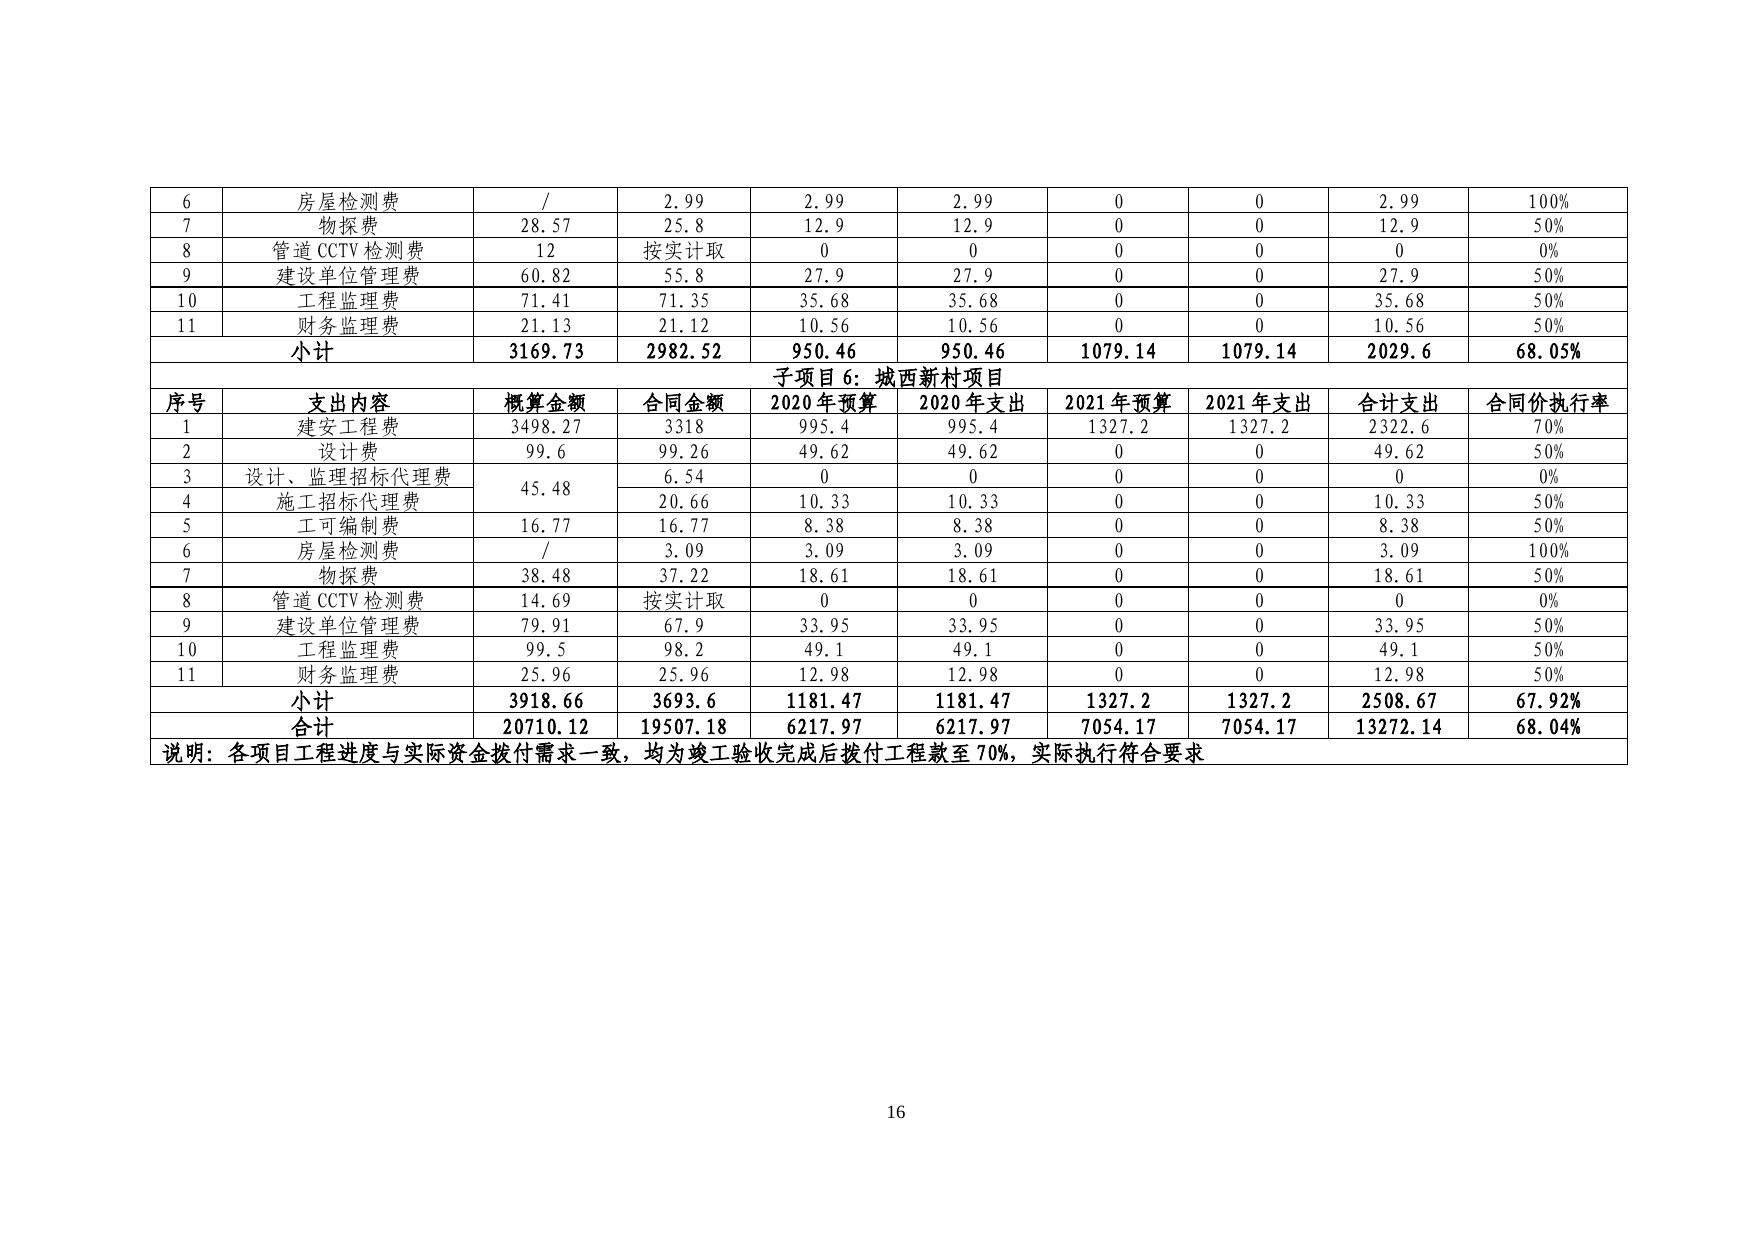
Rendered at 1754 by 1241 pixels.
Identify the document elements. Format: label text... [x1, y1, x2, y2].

table_cell / [474, 188, 617, 212]
table_cell 0 [1048, 213, 1188, 237]
table_cell 0 [1189, 588, 1328, 611]
table_cell 99.6 [474, 439, 617, 462]
table_cell 98.2 [618, 637, 750, 661]
table_cell 3498.27 [474, 414, 617, 438]
table_cell 8.38 [1329, 513, 1468, 537]
table_cell 子项目6：城西新村项目 [151, 363, 1627, 388]
table_cell 50% [1469, 213, 1627, 237]
table_cell 33.95 [1329, 612, 1468, 636]
table_cell 1 [151, 414, 222, 438]
table_cell 9 [151, 263, 222, 286]
table_cell 49.62 [1329, 439, 1468, 462]
table_cell 12.98 [1329, 662, 1468, 686]
table_cell 5 [151, 513, 222, 537]
table_cell 按实计取 [618, 238, 750, 262]
table_cell 10.56 [751, 312, 897, 336]
table_cell 0 [1189, 263, 1328, 286]
table_cell 0 [1189, 312, 1328, 336]
table_cell 建设单位管理费 [223, 263, 473, 286]
table_cell 1079.14 [1048, 337, 1188, 362]
table_cell 0 [1329, 464, 1468, 487]
table_cell 0 [1048, 238, 1188, 262]
table_cell 2508.67 [1329, 687, 1468, 712]
table_cell 0 [751, 588, 897, 611]
table_cell 70% [1469, 414, 1627, 438]
table_cell 49.1 [751, 637, 897, 661]
table_cell 0 [1189, 464, 1328, 487]
table_cell 12.98 [751, 662, 897, 686]
table_cell 物探费 [223, 563, 473, 586]
table_cell 50% [1469, 288, 1627, 311]
table_cell 2.99 [1329, 188, 1468, 212]
table_cell 合计 [151, 713, 473, 738]
table_cell 18.61 [898, 563, 1047, 586]
table_cell 16.77 [474, 513, 617, 537]
table_cell 3.09 [1329, 538, 1468, 562]
table_cell 18.61 [1329, 563, 1468, 586]
table_cell 0 [1329, 238, 1468, 262]
table_cell 2021年预算 [1048, 389, 1188, 413]
table_cell 1327.2 [1048, 687, 1188, 712]
table_cell 19507.18 [618, 713, 750, 738]
table_cell 小计 [151, 687, 473, 712]
table_cell 1181.47 [751, 687, 897, 712]
table_cell 10 [151, 637, 222, 661]
table_cell 7054.17 [1189, 713, 1328, 738]
table_cell 9 [151, 612, 222, 636]
table_cell / [474, 538, 617, 562]
table_cell 50% [1469, 662, 1627, 686]
table_cell 0 [1048, 288, 1188, 311]
table_cell 0 [898, 588, 1047, 611]
table_cell 房屋检测费 [223, 538, 473, 562]
table_cell 3693.6 [618, 687, 750, 712]
table_cell 50% [1469, 637, 1627, 661]
table_cell 0 [1048, 513, 1188, 537]
table_cell 28.57 [474, 213, 617, 237]
table_cell 0 [1189, 188, 1328, 212]
table_cell 建安工程费 [223, 414, 473, 438]
table_cell 21.13 [474, 312, 617, 336]
table_cell 12.9 [751, 213, 897, 237]
table_cell 3169.73 [474, 337, 617, 362]
table_cell 18.61 [751, 563, 897, 586]
table_cell 100% [1469, 188, 1627, 212]
table_cell 0 [1189, 439, 1328, 462]
table_cell 71.41 [474, 288, 617, 311]
table_cell 2020年预算 [751, 389, 897, 413]
table_cell 50% [1469, 612, 1627, 636]
table_cell 工可编制费 [223, 513, 473, 537]
table_cell 49.1 [898, 637, 1047, 661]
table_cell 7054.17 [1048, 713, 1188, 738]
table_cell 房屋检测费 [223, 188, 473, 212]
table_cell 0 [1048, 263, 1188, 286]
table_cell 6217.97 [751, 713, 897, 738]
table_cell 设计费 [223, 439, 473, 462]
table_cell 99.26 [618, 439, 750, 462]
table_cell 950.46 [898, 337, 1047, 362]
table_cell 2.99 [898, 188, 1047, 212]
table_cell 2.99 [618, 188, 750, 212]
table_cell 50% [1469, 439, 1627, 462]
table_cell 10.56 [1329, 312, 1468, 336]
table_cell 概算金额 [474, 389, 617, 413]
table_cell 60.82 [474, 263, 617, 286]
table_cell 0 [1048, 588, 1188, 611]
table_cell 11 [151, 312, 222, 336]
table_cell 25.96 [474, 662, 617, 686]
table_cell 1327.2 [1048, 414, 1188, 438]
table_cell 27.9 [751, 263, 897, 286]
table_cell 10.33 [751, 488, 897, 512]
table_cell 33.95 [751, 612, 897, 636]
table_cell 0 [1048, 637, 1188, 661]
table_cell 8.38 [751, 513, 897, 537]
table_cell 3918.66 [474, 687, 617, 712]
table_cell 施工招标代理费 [223, 488, 473, 512]
table_cell 16.77 [618, 513, 750, 537]
table_cell 10.33 [1329, 488, 1468, 512]
table_cell 说明：各项目工程进度与实际资金拨付需求一致，均为竣工验收完成后拨付工程款至70%，实际执行符合要求 [151, 739, 1627, 764]
table_cell 0% [1469, 588, 1627, 611]
table_cell 6 [151, 538, 222, 562]
table_cell 27.9 [1329, 263, 1468, 286]
table_cell 0 [1189, 238, 1328, 262]
table_cell 0 [1048, 563, 1188, 586]
table_cell 0 [1048, 312, 1188, 336]
table_cell 1079.14 [1189, 337, 1328, 362]
table_cell 合同金额 [618, 389, 750, 413]
table_cell 8.38 [898, 513, 1047, 537]
table_cell 0 [898, 464, 1047, 487]
table_cell 25.8 [618, 213, 750, 237]
table_cell 10.56 [898, 312, 1047, 336]
table_cell 8 [151, 238, 222, 262]
table_cell 合同价执行率 [1469, 389, 1627, 413]
table_cell 10.33 [898, 488, 1047, 512]
table_cell 0 [1189, 612, 1328, 636]
table_cell 序号 [151, 389, 222, 413]
table_cell 6.54 [618, 464, 750, 487]
table_cell 0% [1469, 238, 1627, 262]
table_cell 12.9 [898, 213, 1047, 237]
table_cell 7 [151, 213, 222, 237]
table_cell 20.66 [618, 488, 750, 512]
table_cell 67.9 [618, 612, 750, 636]
table_cell 12 [474, 238, 617, 262]
table_cell 0 [1048, 464, 1188, 487]
table_cell 工程监理费 [223, 288, 473, 311]
table_cell 0 [1048, 188, 1188, 212]
table_cell 50% [1469, 488, 1627, 512]
table_cell 14.69 [474, 588, 617, 611]
table_cell 设计、监理招标代理费 [223, 464, 473, 487]
table_cell 2020年支出 [898, 389, 1047, 413]
table_cell 50% [1469, 563, 1627, 586]
table_cell 0 [1048, 662, 1188, 686]
table_cell 25.96 [618, 662, 750, 686]
table_cell 68.05% [1469, 337, 1627, 362]
table_cell 财务监理费 [223, 662, 473, 686]
table_cell 0 [1048, 488, 1188, 512]
table_cell 建设单位管理费 [223, 612, 473, 636]
table_cell 3.09 [618, 538, 750, 562]
table_cell 79.91 [474, 612, 617, 636]
table_cell 12.9 [1329, 213, 1468, 237]
table_cell 0 [1048, 439, 1188, 462]
table_cell 1181.47 [898, 687, 1047, 712]
table_cell 0% [1469, 464, 1627, 487]
table_cell 45.48 [474, 464, 617, 512]
table_cell 35.68 [1329, 288, 1468, 311]
table_cell 管道CCTV检测费 [223, 238, 473, 262]
table_cell 0 [1189, 213, 1328, 237]
table_cell 21.12 [618, 312, 750, 336]
table_cell 99.5 [474, 637, 617, 661]
table_cell 67.92% [1469, 687, 1627, 712]
table_cell 71.35 [618, 288, 750, 311]
table_cell 38.48 [474, 563, 617, 586]
table_cell 支出内容 [223, 389, 473, 413]
table_cell 0 [1189, 662, 1328, 686]
table_cell 2021年支出 [1189, 389, 1328, 413]
table_cell 0 [751, 464, 897, 487]
table_cell 10 [151, 288, 222, 311]
table_cell 950.46 [751, 337, 897, 362]
table_cell 8 [151, 588, 222, 611]
table_cell 6 [151, 188, 222, 212]
table_cell 财务监理费 [223, 312, 473, 336]
table_cell 68.04% [1469, 713, 1627, 738]
table_cell 35.68 [751, 288, 897, 311]
table_cell 11 [151, 662, 222, 686]
table_cell 0 [1189, 637, 1328, 661]
table_cell 小计 [151, 337, 473, 362]
table_cell 13272.14 [1329, 713, 1468, 738]
table_cell 6217.97 [898, 713, 1047, 738]
table_cell 50% [1469, 312, 1627, 336]
table_cell 0 [1048, 612, 1188, 636]
table_cell 0 [1189, 288, 1328, 311]
table_cell 50% [1469, 263, 1627, 286]
table_cell 物探费 [223, 213, 473, 237]
table_cell 27.9 [898, 263, 1047, 286]
table_cell 37.22 [618, 563, 750, 586]
table_cell 35.68 [898, 288, 1047, 311]
table_cell 2 [151, 439, 222, 462]
table_cell 3318 [618, 414, 750, 438]
table_cell 100% [1469, 538, 1627, 562]
table_cell 49.62 [751, 439, 897, 462]
table_cell 管道CCTV检测费 [223, 588, 473, 611]
table_cell 0 [898, 238, 1047, 262]
table_cell 7 [151, 563, 222, 586]
table_cell 50% [1469, 513, 1627, 537]
table_cell 12.98 [898, 662, 1047, 686]
table_cell 1327.2 [1189, 414, 1328, 438]
table_cell 995.4 [751, 414, 897, 438]
table_cell 995.4 [898, 414, 1047, 438]
table_cell 0 [1048, 538, 1188, 562]
table_cell 0 [1189, 513, 1328, 537]
table_cell 0 [1189, 488, 1328, 512]
table_cell 工程监理费 [223, 637, 473, 661]
table_cell 55.8 [618, 263, 750, 286]
table_cell 2029.6 [1329, 337, 1468, 362]
table_cell 4 [151, 488, 222, 512]
table_cell 1327.2 [1189, 687, 1328, 712]
table_cell 3.09 [898, 538, 1047, 562]
table_cell 0 [751, 238, 897, 262]
table_cell 2322.6 [1329, 414, 1468, 438]
table_cell 2.99 [751, 188, 897, 212]
table_cell 49.1 [1329, 637, 1468, 661]
table_cell 0 [1189, 563, 1328, 586]
table_cell 3.09 [751, 538, 897, 562]
table_cell 0 [1189, 538, 1328, 562]
table_cell 20710.12 [474, 713, 617, 738]
table_cell 33.95 [898, 612, 1047, 636]
table_cell 按实计取 [618, 588, 750, 611]
table_cell 3 [151, 464, 222, 487]
table_cell 合计支出 [1329, 389, 1468, 413]
table_cell 0 [1329, 588, 1468, 611]
table_cell 2982.52 [618, 337, 750, 362]
table_cell 49.62 [898, 439, 1047, 462]
